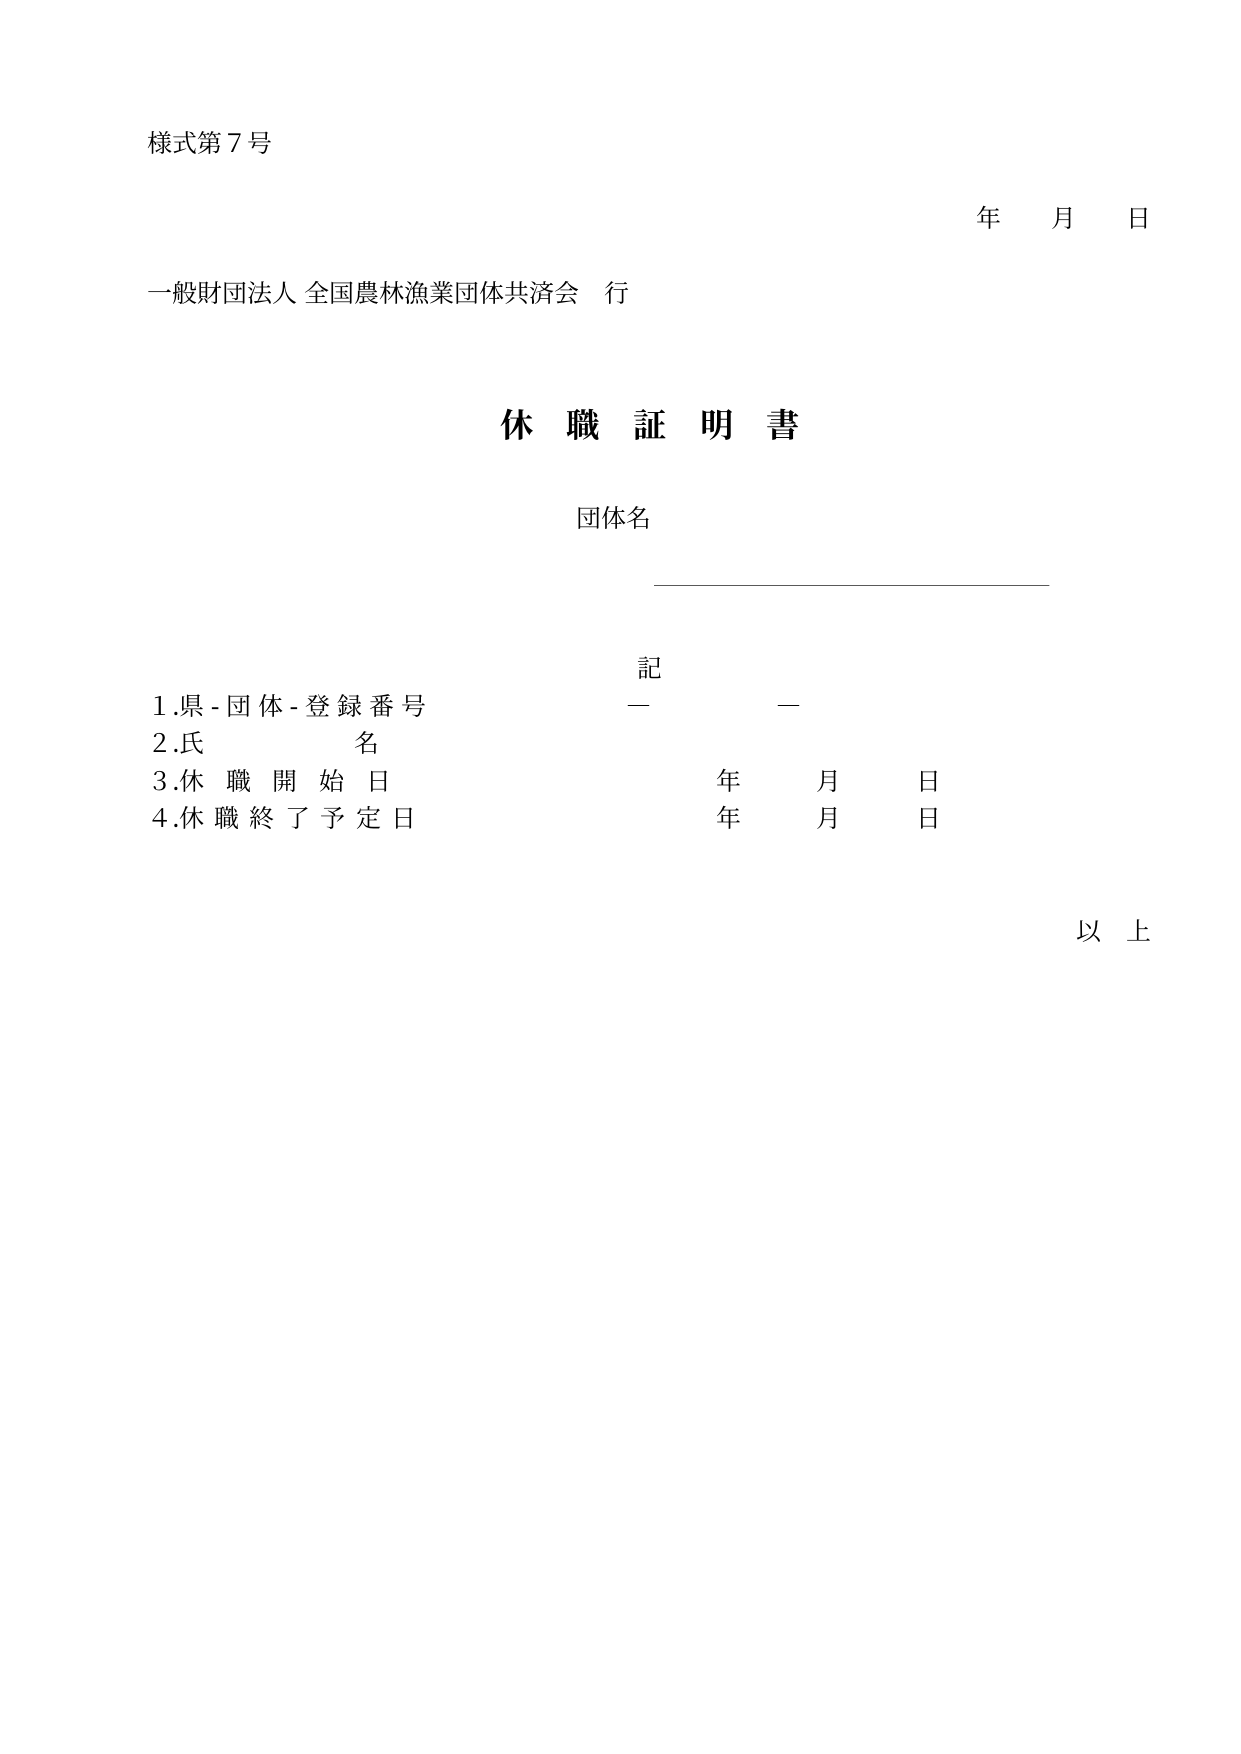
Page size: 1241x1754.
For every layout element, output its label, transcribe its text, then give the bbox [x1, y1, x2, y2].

text ２.氏 名 [148, 723, 1152, 760]
text 記 [148, 648, 1152, 685]
text 様式第７号 [148, 123, 1152, 160]
text 年 月 日 [148, 198, 1152, 235]
text 休 職 証 明 書 [148, 385, 1152, 460]
text 団体名 [148, 498, 1152, 535]
text １.県-団体-登録番号 ― ― [148, 685, 1152, 723]
text ４.休職終了予定日 年 月 日 [148, 798, 1152, 835]
text 以 上 [148, 910, 1152, 948]
text 一般財団法人 全国農林漁業団体共済会 行 [148, 273, 1152, 310]
text ３.休職開始日 年 月 日 [148, 760, 1152, 798]
